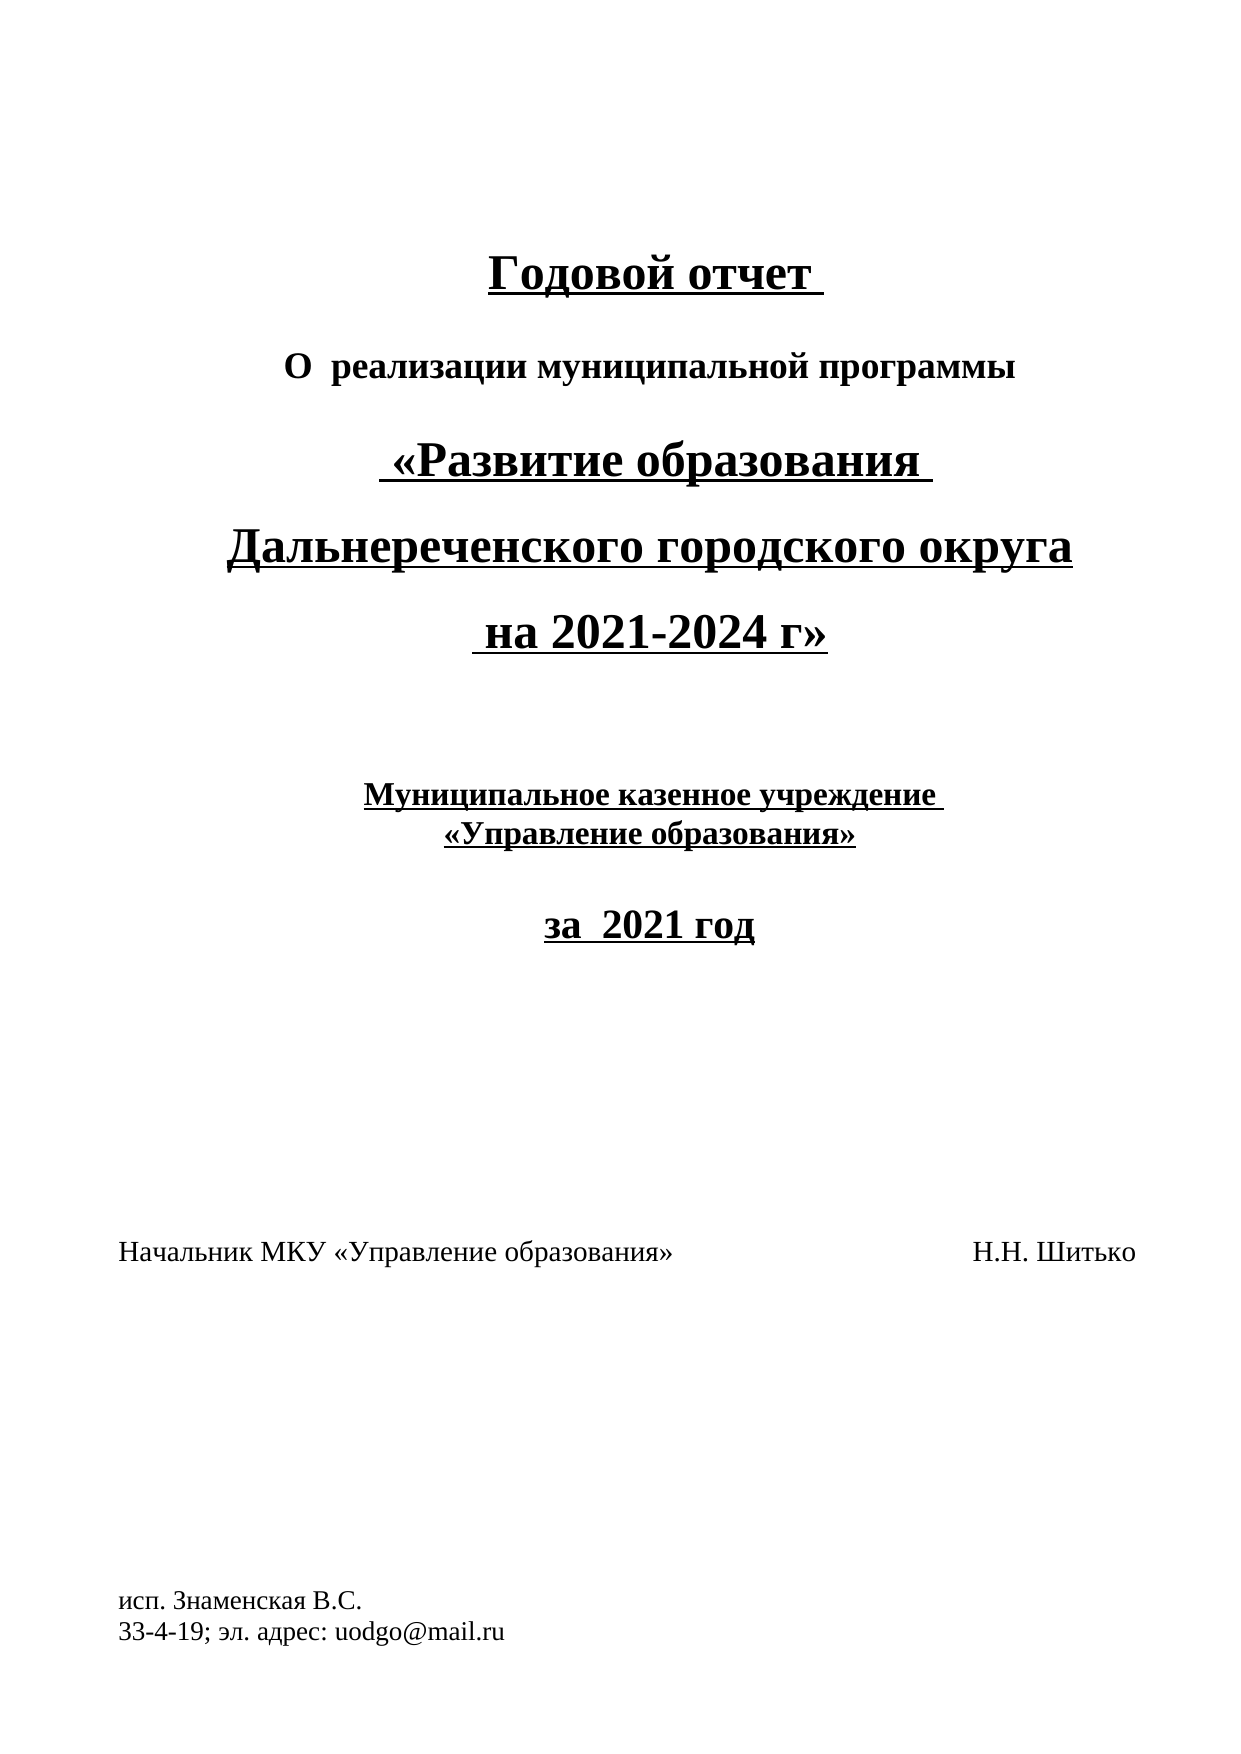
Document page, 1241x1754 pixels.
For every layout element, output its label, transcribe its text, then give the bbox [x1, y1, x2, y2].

text 33-4-19; эл. адрес: uodgo@mail.ru [118, 1616, 1181, 1647]
text Начальник МКУ «Управление образования» Н.Н. Шитько [118, 1234, 1181, 1268]
text Годовой отчет [118, 243, 1181, 300]
text Муниципальное казенное учреждение [118, 774, 1181, 813]
text «Управление образования» [118, 813, 1181, 851]
text исп. Знаменская В.С. [118, 1584, 1181, 1616]
text «Развитие образования [118, 429, 1181, 487]
text на 2021-2024 г» [118, 602, 1181, 659]
text за 2021 год [118, 899, 1181, 947]
text О реализации муниципальной программы [118, 343, 1181, 386]
text Дальнереченского городского округа [118, 516, 1181, 573]
